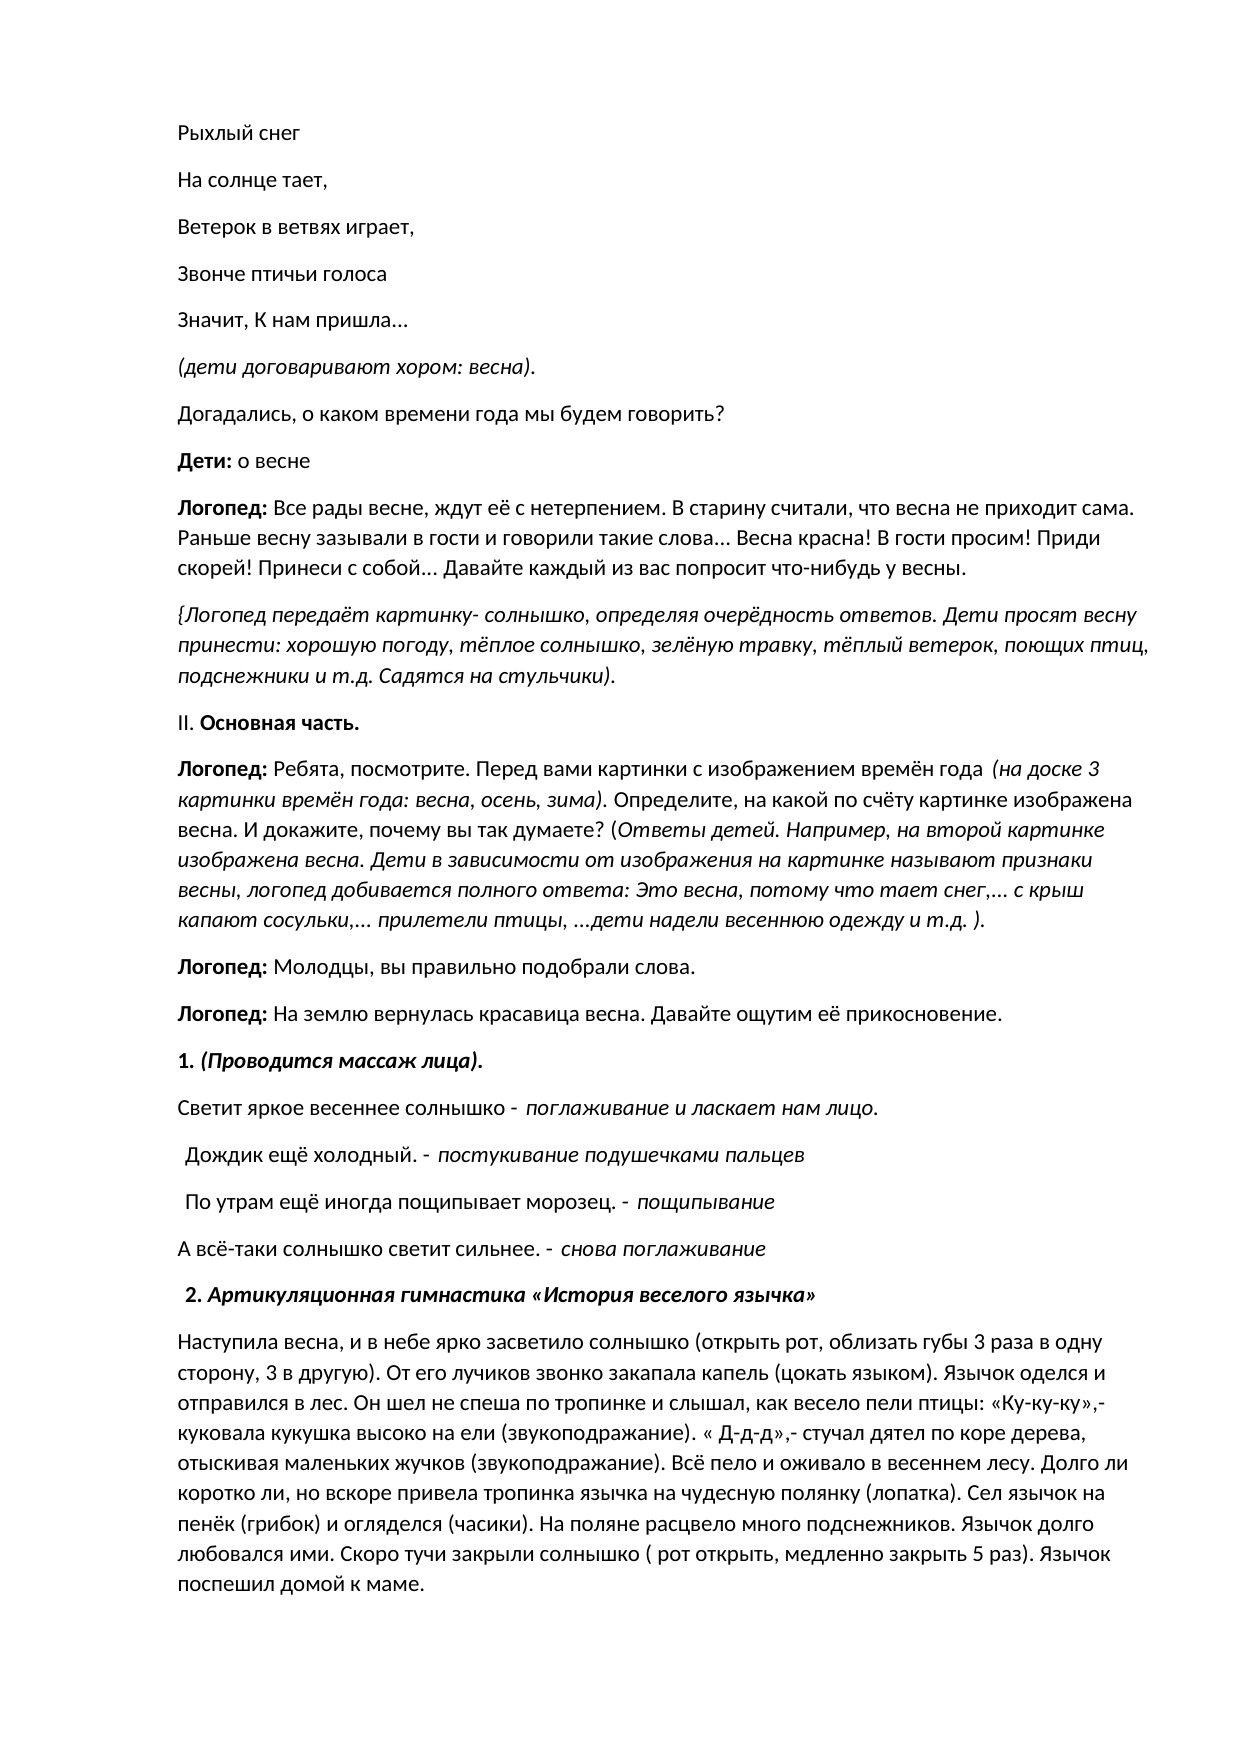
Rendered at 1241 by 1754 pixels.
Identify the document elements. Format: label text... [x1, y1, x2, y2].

text По утрам ещё иногда пощипывает морозец. - пощипывание [177, 1187, 1152, 1215]
text Звонче птичьи голоса [177, 259, 1152, 287]
text 2. Артикуляционная гимнастика «История веселого язычка» [177, 1281, 1152, 1309]
text 1. (Проводится массаж лица). [177, 1046, 1152, 1074]
text Логопед: На землю вернулась красавица весна. Давайте ощутим её прикосновение. [177, 999, 1152, 1027]
text II. Основная часть. [177, 708, 1152, 736]
text Ветерок в ветвях играет, [177, 212, 1152, 240]
text Догадались, о каком времени года мы будем говорить? [177, 399, 1152, 427]
text Дождик ещё холодный. - постукивание подушечками пальцев [177, 1140, 1152, 1168]
text {Логопед передаёт картинку- солнышко, определяя очерёдность ответов. Дети просят весну принести: хорошую погоду, тёплое солнышко, зелёную травку, тёплый ветерок, поющих птиц, подснежники и т.д. Садятся на стульчики). [177, 600, 1152, 689]
text На солнце тает, [177, 165, 1152, 193]
text А всё-таки солнышко светит сильнее. - снова поглаживание [177, 1234, 1152, 1262]
text Светит яркое весеннее солнышко - поглаживание и ласкает нам лицо. [177, 1093, 1152, 1121]
text (дети договаривают хором: весна). [177, 352, 1152, 381]
text Логопед: Ребята, посмотрите. Перед вами картинки с изображением времён года (на доске 3 картинки времён года: весна, осень, зима). Определите, на какой по счёту картинке изображена весна. И докажите, почему вы так думаете? (Ответы детей. Например, на второй картинке изображена весна. Дети в зависимости от изображения на картинке называют признаки весны, логопед добивается полного ответа: Это весна, потому что тает снег,... с крыш капают сосульки,... прилетели птицы, ...дети надели весеннюю одежду и т.д. ). [177, 754, 1152, 934]
text Дети: о весне [177, 446, 1152, 474]
text Рыхлый снег [177, 118, 1152, 146]
text Логопед: Все рады весне, ждут её с нетерпением. В старину считали, что весна не приходит сама. Раньше весну зазывали в гости и говорили такие слова... Весна красна! В гости просим! Приди скорей! Принеси с собой... Давайте каждый из вас попросит что-нибудь у весны. [177, 493, 1152, 582]
text Наступила весна, и в небе ярко засветило солнышко (открыть рот, облизать губы 3 раза в одну сторону, 3 в другую). От его лучиков звонко закапала капель (цокать языком). Язычок оделся и отправился в лес. Он шел не спеша по тропинке и слышал, как весело пели птицы: «Ку-ку-ку»,- куковала кукушка высоко на ели (звукоподражание). « Д-д-д»,- стучал дятел по коре дерева, отыскивая маленьких жучков (звукоподражание). Всё пело и оживало в весеннем лесу. Долго ли коротко ли, но вскоре привела тропинка язычка на чудесную полянку (лопатка). Сел язычок на пенёк (грибок) и огляделся (часики). На поляне расцвело много подснежников. Язычок долго любовался ими. Скоро тучи закрыли солнышко ( рот открыть, медленно закрыть 5 раз). Язычок поспешил домой к маме. [177, 1327, 1152, 1597]
text Значит, К нам пришла... [177, 306, 1152, 334]
text Логопед: Молодцы, вы правильно подобрали слова. [177, 952, 1152, 981]
